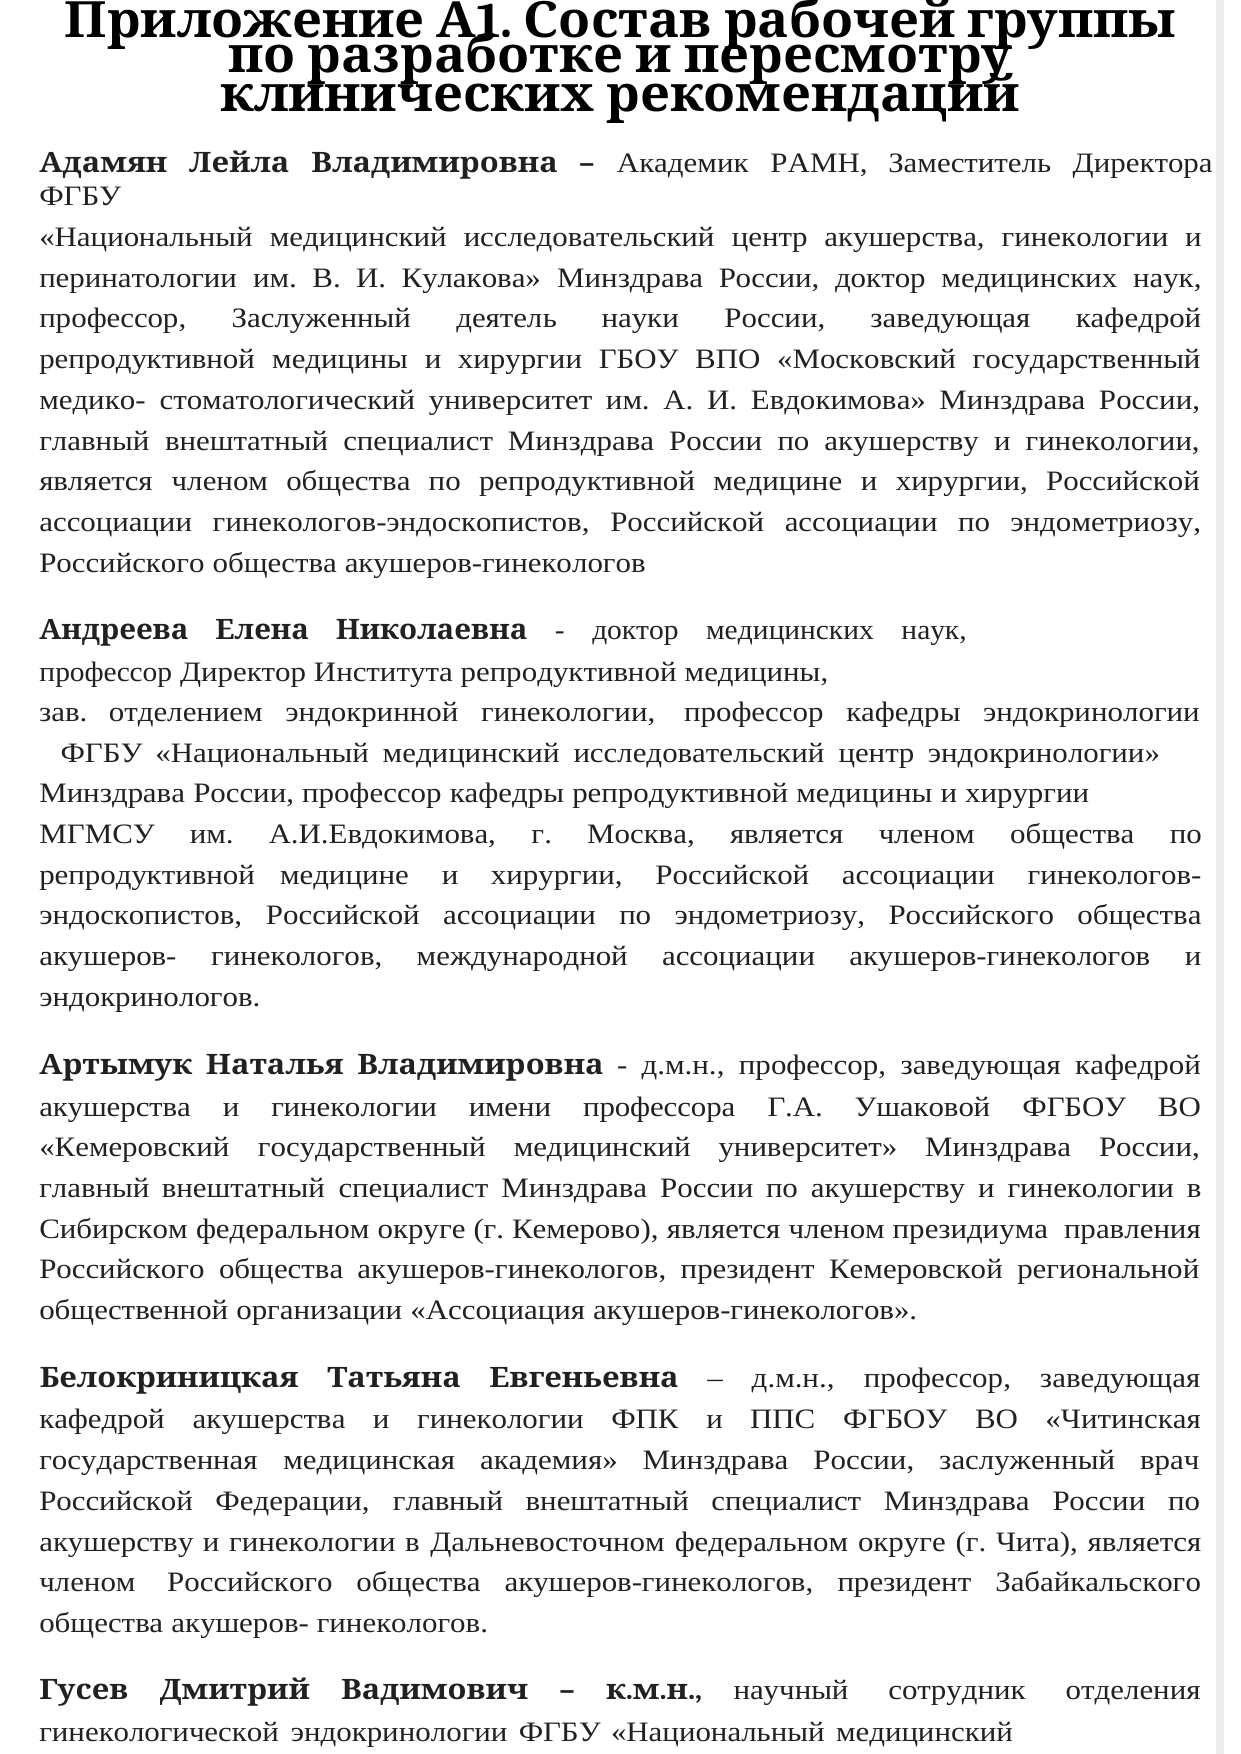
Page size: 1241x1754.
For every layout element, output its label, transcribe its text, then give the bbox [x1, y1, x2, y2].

text «Национальный медицинский исследовательский центр акушерства, гинекологии и перинатологии им. В. И. Кулакова» Минздрава России, доктор медицинских наук, профессор, Заслуженный деятель науки России, заведующая кафедрой репродуктивной медицины и хирургии ГБОУ ВПО «Московский государственный медико- стоматологический университет им. А. И. Евдокимова» Минздрава России, главный внештатный специалист Минздрава России по акушерству и гинекологии, является членом общества по репродуктивной медицине и хирургии, Российской ассоциации гинекологов-эндоскопистов, Российской ассоциации по эндометриозу, Российского общества акушеров-гинекологов [39, 220, 1201, 578]
text Андреева Елена Николаевна - доктор медицинских наук, профессор Директор Института репродуктивной медицины, [39, 613, 967, 687]
text Артымук Наталья Владимировна - д.м.н., профессор, заведующая кафедрой акушерства и гинекологии имени профессора Г.А. Ушаковой ФГБОУ ВО «Кемеровский государственный медицинский университет» Минздрава России, главный внештатный специалист Минздрава России по акушерству и гинекологии в Сибирском федеральном округе (г. Кемерово), является членом президиума правления Российского общества акушеров-гинекологов, президент Кемеровской региональной общественной организации «Ассоциация акушеров-гинекологов». [39, 1048, 1201, 1326]
text Гусев Дмитрий Вадимович – к.м.н., научный сотрудник отделения гинекологической эндокринологии ФГБУ «Национальный медицинский [39, 1673, 1201, 1747]
text Адамян Лейла Владимировна – Академик РАМН, Заместитель Директора ФГБУ [39, 146, 1213, 212]
text МГМСУ им. А.И.Евдокимова, г. Москва, является членом общества по репродуктивной медицине и хирургии, Российской ассоциации гинекологов-эндоскопистов, Российской ассоциации по эндометриозу, Российского общества акушеров- гинекологов, международной ассоциации акушеров-гинекологов и эндокринологов. [39, 817, 1201, 1012]
text зав. отделением эндокринной гинекологии, профессор кафедры эндокринологии ФГБУ «Национальный медицинский исследовательский центр эндокринологии» [39, 695, 1200, 768]
subtitle Приложение А1. Состав рабочей группы по разработке и пересмотру клинических рекомендаций [46, 6, 1195, 124]
text Минздрава России, профессор кафедры репродуктивной медицины и хирургии [39, 777, 1213, 809]
text Белокриницкая Татьяна Евгеньевна – д.м.н., профессор, заведующая кафедрой акушерства и гинекологии ФПК и ППС ФГБОУ ВО «Читинская государственная медицинская академия» Минздрава России, заслуженный врач Российской Федерации, главный внештатный специалист Минздрава России по акушерству и гинекологии в Дальневосточном федеральном округе (г. Чита), является членом Российского общества акушеров-гинекологов, президент Забайкальского общества акушеров- гинекологов. [39, 1361, 1201, 1638]
